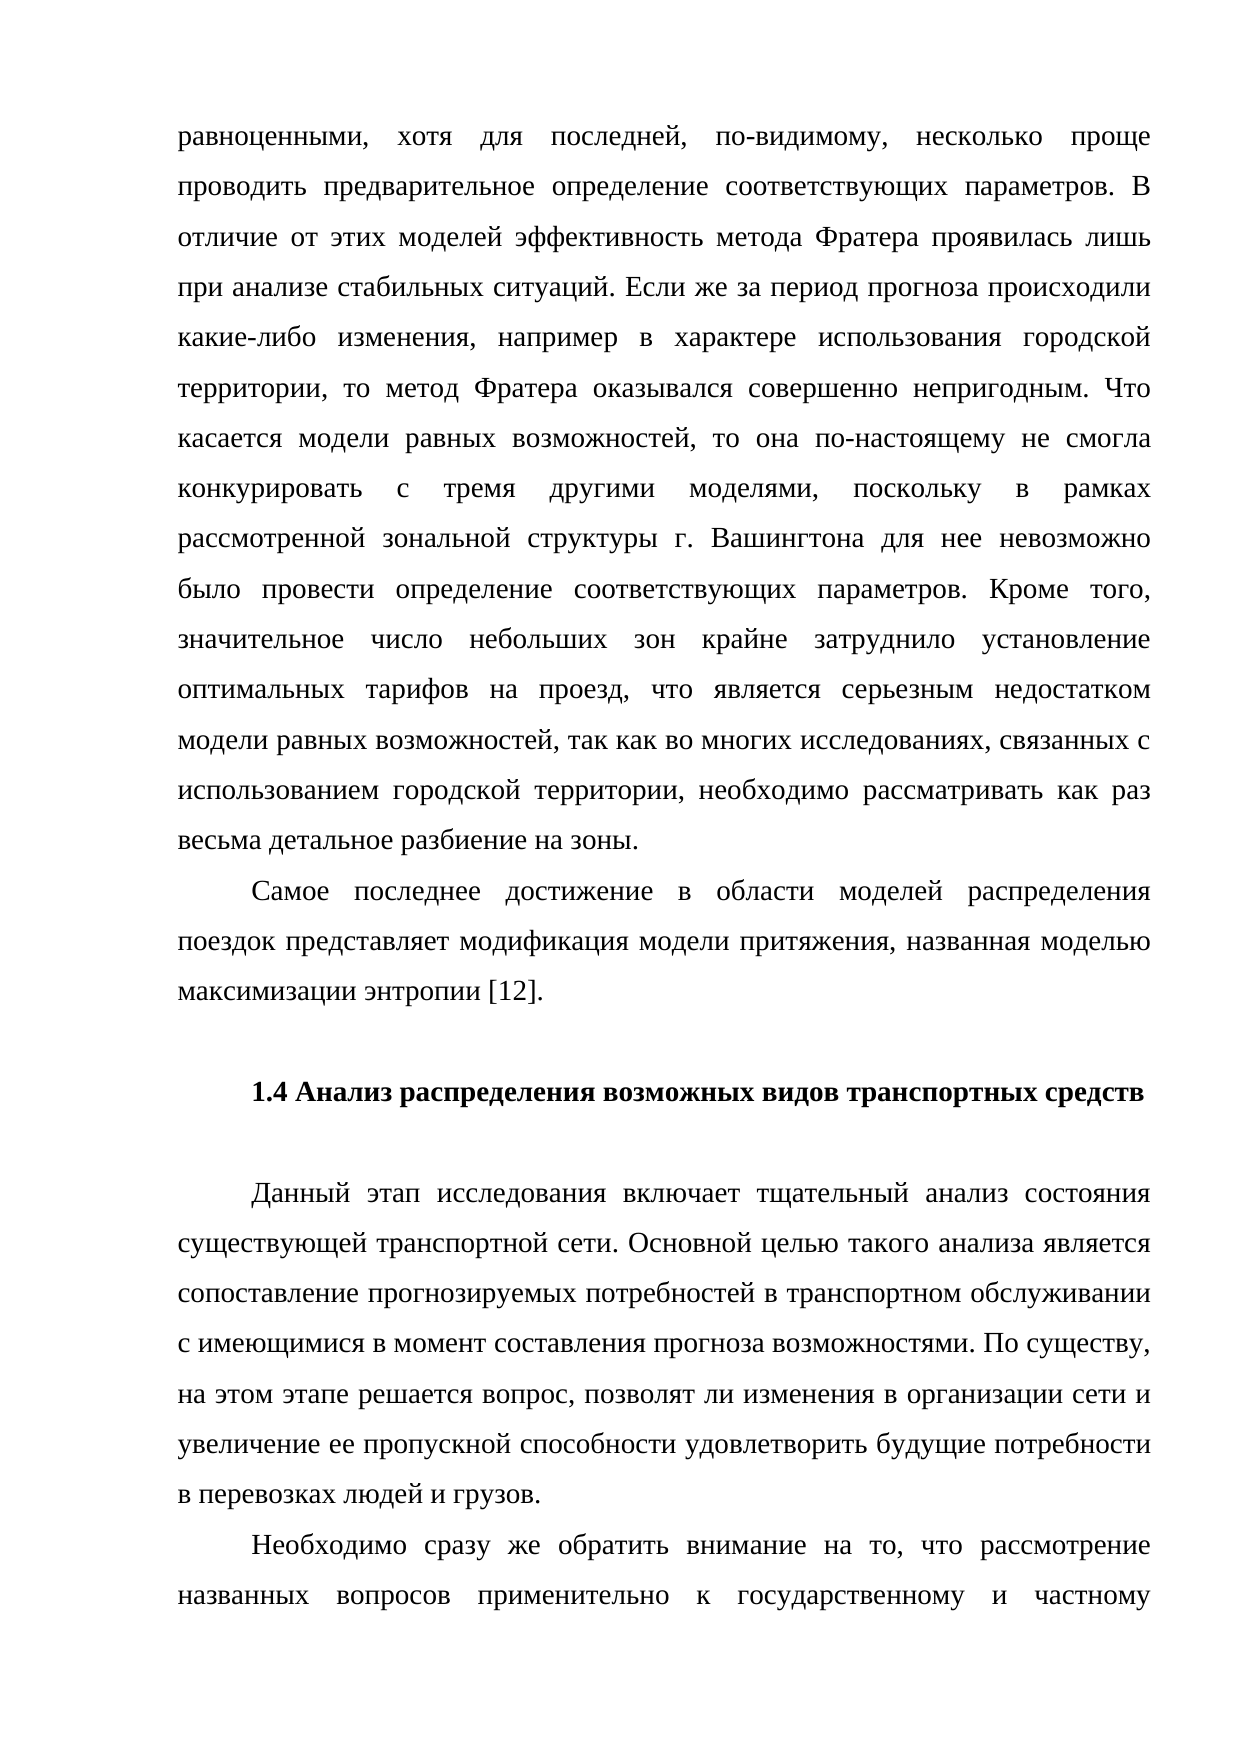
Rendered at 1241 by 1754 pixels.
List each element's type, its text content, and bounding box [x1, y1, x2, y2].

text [177, 1527, 1152, 1611]
text Самое последнее достижение в области моделей распределения поездок представляет модификация модели притяжения, названная моделью максимизации энтропии [12]. [177, 873, 1152, 1007]
text 1.4 Анализ распределения возможных видов транспортных средств [177, 1074, 1152, 1108]
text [177, 118, 1152, 856]
text Данный этап исследования включает тщательный анализ состояния существующей транспортной сети. Основной целью такого анализа является сопоставление прогнозируемых потребностей в транспортном обслуживании с имеющимися в момент составления прогноза возможностями. По существу, на этом этапе решается вопрос, позволят ли изменения в организации сети и увеличение ее пропускной способности удовлетворить будущие потребности в перевозках людей и грузов. [177, 1175, 1152, 1510]
